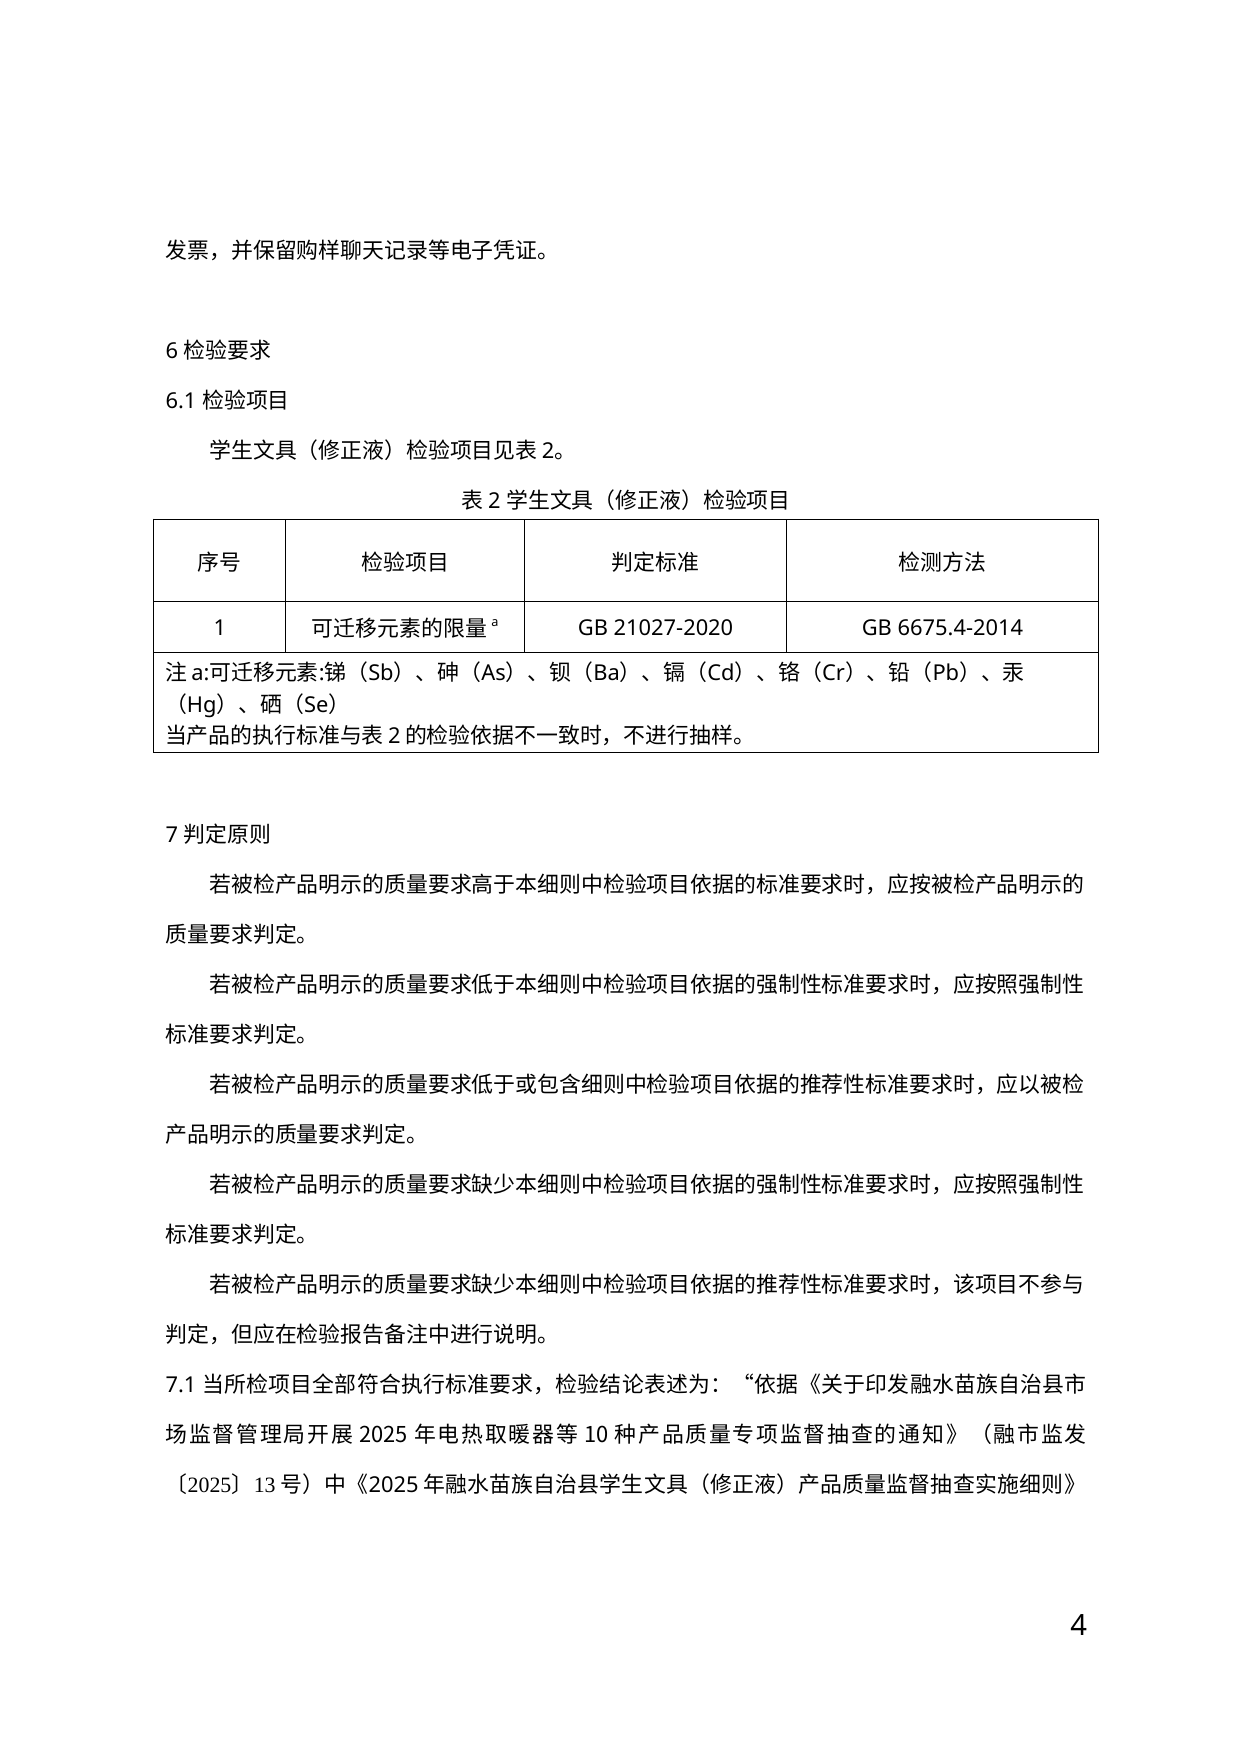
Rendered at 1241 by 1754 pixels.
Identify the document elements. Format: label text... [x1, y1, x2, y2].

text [165, 218, 1087, 268]
table_header 判定标准 [525, 520, 786, 601]
text 6 检验要求 [165, 318, 1087, 368]
text 表2 学生文具（修正液）检验项目 [165, 468, 1087, 518]
text 6.1 检验项目 [165, 368, 1087, 418]
text 若被检产品明示的质量要求低于或包含细则中检验项目依据的推荐性标准要求时，应以被检产品明示的质量要求判定。 [165, 1053, 1087, 1153]
table_cell GB 6675.4-2014 [787, 602, 1098, 652]
table_cell 注a:可迁移元素:锑（Sb）、砷（As）、钡（Ba）、镉（Cd）、铬（Cr）、铅（Pb）、汞（Hg）、硒（Se） 当产品的执行标准与表2的检验依据不一致时，不进行抽样。 [154, 653, 1098, 752]
text 学生文具（修正液）检验项目见表2。 [165, 418, 1087, 468]
table_header 检验项目 [286, 520, 524, 601]
table_cell 1 [154, 602, 285, 652]
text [165, 1353, 1087, 1503]
text 若被检产品明示的质量要求高于本细则中检验项目依据的标准要求时，应按被检产品明示的质量要求判定。 [165, 853, 1087, 953]
text 若被检产品明示的质量要求低于本细则中检验项目依据的强制性标准要求时，应按照强制性标准要求判定。 [165, 953, 1087, 1053]
text 7 判定原则 [165, 803, 1087, 853]
text 若被检产品明示的质量要求缺少本细则中检验项目依据的强制性标准要求时，应按照强制性标准要求判定。 [165, 1153, 1087, 1253]
text 若被检产品明示的质量要求缺少本细则中检验项目依据的推荐性标准要求时，该项目不参与判定，但应在检验报告备注中进行说明。 [165, 1253, 1087, 1353]
table_cell GB 21027-2020 [525, 602, 786, 652]
table_header 序号 [154, 520, 285, 601]
table_cell 可迁移元素的限量a [286, 602, 524, 652]
table_header 检测方法 [787, 520, 1098, 601]
